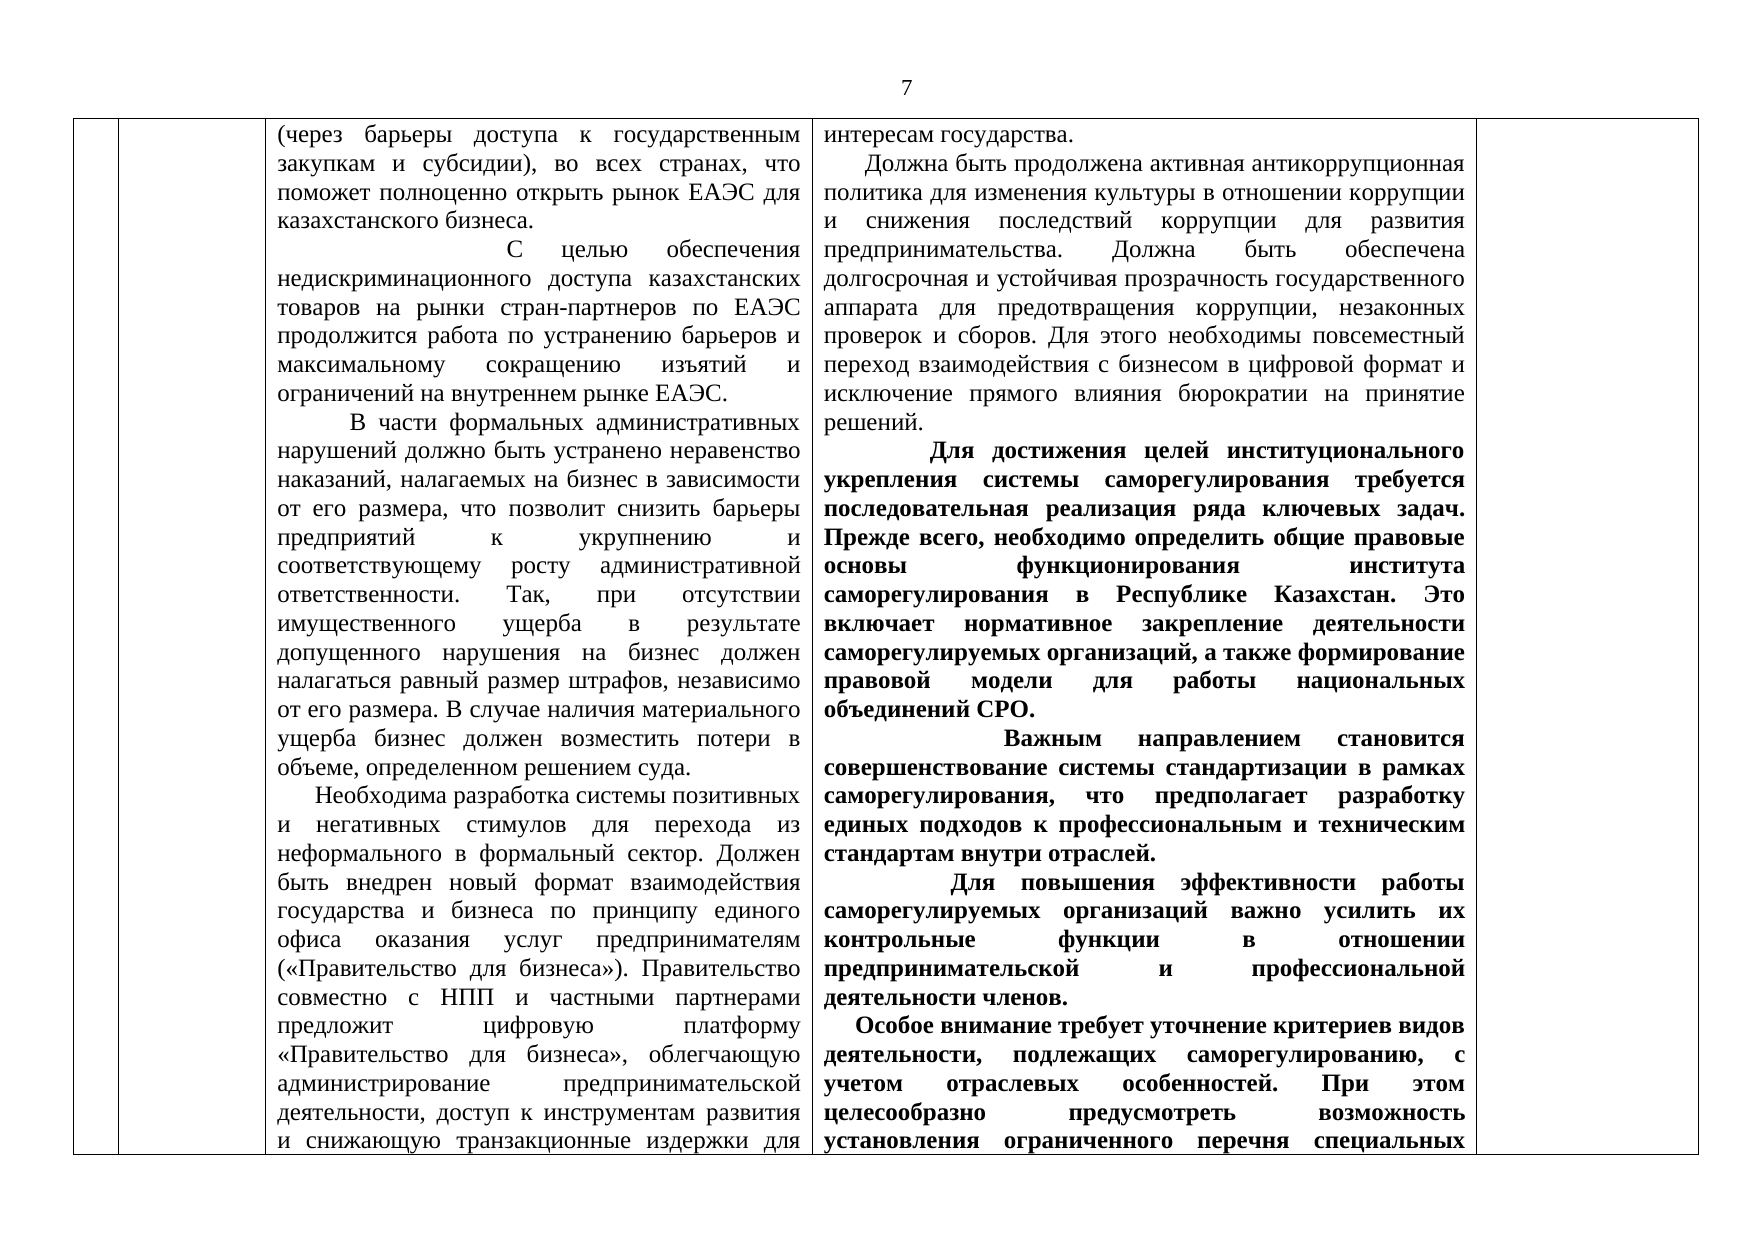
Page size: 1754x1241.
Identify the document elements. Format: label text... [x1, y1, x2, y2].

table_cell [813, 119, 1476, 1154]
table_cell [266, 119, 812, 1154]
table_cell 1 [74, 119, 118, 1154]
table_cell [1477, 119, 1698, 1154]
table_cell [119, 119, 265, 1154]
